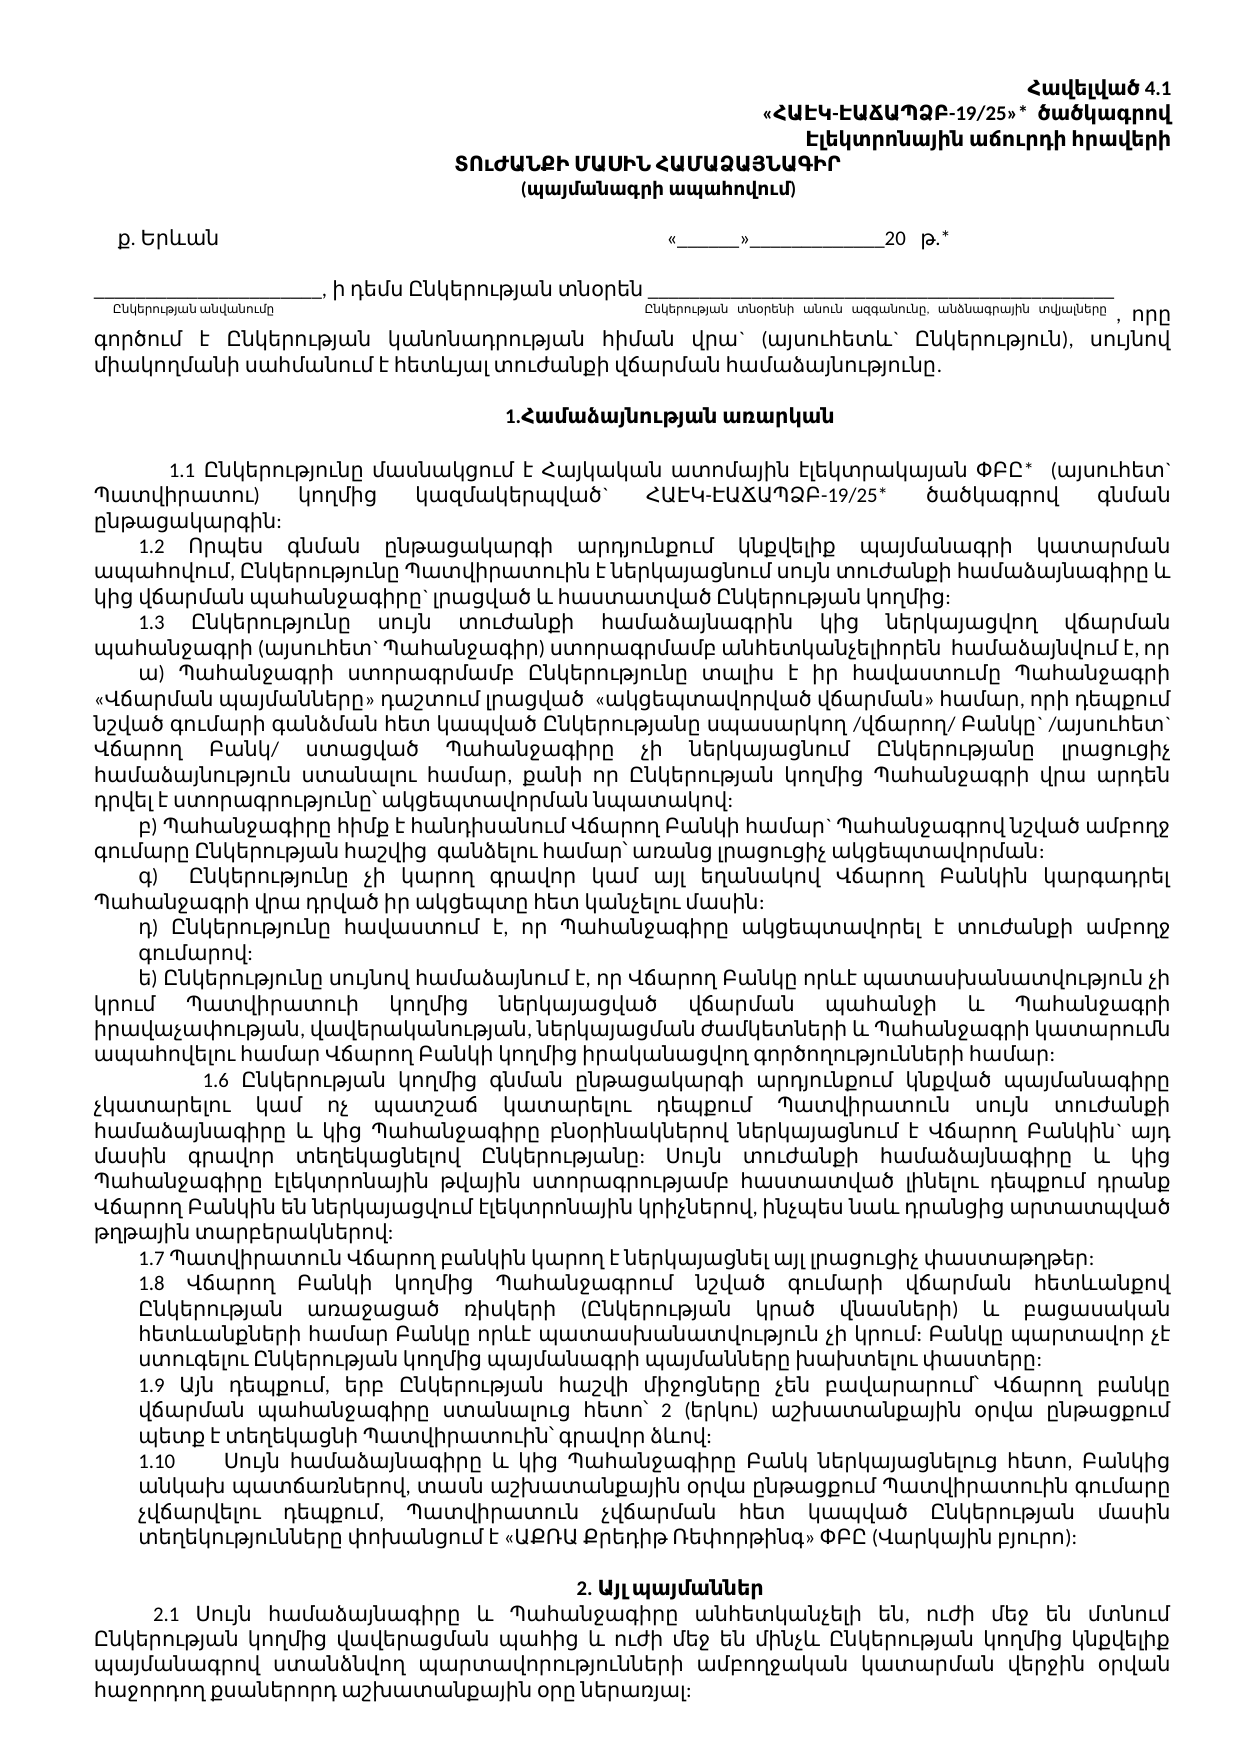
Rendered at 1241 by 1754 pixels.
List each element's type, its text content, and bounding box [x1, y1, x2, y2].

text 1.3 Ընկերությունը սույն տուժանքի համաձայնագրին կից ներկայացվող վճարման պահանջագրի (այսուհետ` Պահանջագիր) ստորագրմամբ անհետկանչելիորեն համաձայնվում է, որ [94, 609, 1171, 660]
text 1.Համաձայնության առարկան [169, 403, 1171, 428]
text ք. Երևան «______»_____________20 թ.* [94, 225, 1171, 250]
text ե) Ընկերությունը սույնով համաձայնում է, որ Վճարող Բանկը որևէ պատասխանատվություն չի կրում Պատվիրատուի կողմից ներկայացված վճարման պահանջի և Պահանջագրի իրավաչափության, վավերականության, ներկայացման ժամկետների և Պահանջագրի կատարումն ապահովելու համար Վճարող Բանկի կողմից իրականացվող գործողությունների համար: [94, 965, 1171, 1067]
text (պայմանագրի ապահովում) [94, 177, 1171, 199]
text Էլեկտրոնային աճուրդի հրավերի [94, 126, 1171, 151]
text ա) Պահանջագրի ստորագրմամբ Ընկերությունը տալիս է իր հավաստումը Պահանջագրի «Վճարման պայմանները» դաշտում լրացված «ակցեպտավորված վճարման» համար, որի դեպքում նշված գումարի գանձման հետ կապված Ընկերությանը սպասարկող /վճարող/ Բանկը` /այսուհետ` Վճարող Բանկ/ ստացված Պահանջագիրը չի ներկայացնում Ընկերությանը լրացուցիչ համաձայնություն ստանալու համար, քանի որ Ընկերության կողմից Պահանջագրի վրա արդեն դրվել է ստորագրությունը՝ ակցեպտավորման նպատակով: [94, 660, 1171, 813]
text 2.1 Սույն համաձայնագիրը և Պահանջագիրը անհետկանչելի են, ուժի մեջ են մտնում Ընկերության կողմից վավերացման պահից և ուժի մեջ են մինչև Ընկերության կողմից կնքվելիք պայմանագրով ստանձնվող պարտավորությունների ամբողջական կատարման վերջին օրվան հաջորդող քսաներորդ աշխատանքային օրը ներառյալ: [94, 1601, 1171, 1702]
text 1.9 Այն դեպքում, երբ Ընկերության հաշվի միջոցները չեն բավարարում՝ Վճարող բանկը վճարման պահանջագիրը ստանալուց հետո՝ 2 (երկու) աշխատանքային օրվա ընթացքում պետք է տեղեկացնի Պատվիրատուին՝ գրավոր ձևով: [138, 1372, 1171, 1448]
text 1.6 Ընկերության կողմից գնման ընթացակարգի արդյունքում կնքված պայմանագիրը չկատարելու կամ ոչ պատշաճ կատարելու դեպքում Պատվիրատուն սույն տուժանքի համաձայնագիրը և կից Պահանջագիրը բնօրինակներով ներկայացնում է Վճարող Բանկին` այդ մասին գրավոր տեղեկացնելով Ընկերությանը: Սույն տուժանքի համաձայնագիրը և կից Պահանջագիրը էլեկտրոնային թվային ստորագրությամբ հաստատված լինելու դեպքում դրանք Վճարող Բանկին են ներկայացվում էլեկտրոնային կրիչներով, ինչպես նաև դրանցից արտատպված թղթային տարբերակներով: [94, 1067, 1171, 1245]
text Ընկերության անվանումը Ընկերության տնօրենի անուն ազգանունը, անձնագրային տվյալները , որը գործում է Ընկերության կանոնադրության հիման վրա` (այսուհետև` Ընկերություն), սույնով միակողմանի սահմանում է հետևյալ տուժանքի վճարման համաձայնությունը. [94, 301, 1171, 377]
text ______________________, ի դեմս Ընկերության տնօրեն _____________________________________________ [94, 276, 1171, 301]
text 1.7 Պատվիրատուն Վճարող բանկին կարող է ներկայացնել այլ լրացուցիչ փաստաթղթեր: [138, 1245, 1171, 1270]
text ՏՈւԺԱՆՔԻ ՄԱՍԻՆ ՀԱՄԱՁԱՅՆԱԳԻՐ [94, 151, 1171, 177]
text 2. Այլ պայմաններ [169, 1575, 1171, 1601]
text 1.2 Որպես գնման ընթացակարգի արդյունքում կնքվելիք պայմանագրի կատարման ապահովում, Ընկերությունը Պատվիրատուին է ներկայացնում սույն տուժանքի համաձայնագիրը և կից վճարման պահանջագիրը` լրացված և հաստատված Ընկերության կողմից: [94, 533, 1171, 609]
text 1.10 Սույն համաձայնագիրը և կից Պահանջագիրը Բանկ ներկայացնելուց հետո, Բանկից անկախ պատճառներով, տասն աշխատանքային օրվա ընթացքում Պատվիրատուին գումարը չվճարվելու դեպքում, Պատվիրատուն չվճարման հետ կապված Ընկերության մասին տեղեկությունները փոխանցում է «ԱՔՌԱ Քրեդիթ Ռեփորթինգ» ՓԲԸ (Վարկային բյուրո): [138, 1448, 1171, 1550]
text Հավելված 4.1 [94, 75, 1171, 100]
text 1.8 Վճարող Բանկի կողմից Պահանջագրում նշված գումարի վճարման հետևանքով Ընկերության առաջացած ռիսկերի (Ընկերության կրած վնասների) և բացասական հետևանքների համար Բանկը որևէ պատասխանատվություն չի կրում: Բանկը պարտավոր չէ ստուգելու Ընկերության կողմից պայմանագրի պայմանները խախտելու փաստերը: [138, 1270, 1171, 1372]
text «ՀԱԷԿ-ԷԱՃԱՊՁԲ-19/25»* ծածկագրով [94, 100, 1171, 126]
text 1.1 Ընկերությունը մասնակցում է Հայկական ատոմային էլեկտրակայան ՓԲԸ* (այսուհետ` Պատվիրատու) կողմից կազմակերպված` ՀԱԷԿ-ԷԱՃԱՊՁԲ-19/25* ծածկագրով գնման ընթացակարգին: [94, 457, 1171, 533]
text բ) Պահանջագիրը հիմք է հանդիսանում Վճարող Բանկի համար` Պահանջագրով նշված ամբողջ գումարը Ընկերության հաշվից գանձելու համար՝ առանց լրացուցիչ ակցեպտավորման: [94, 813, 1171, 864]
text դ) Ընկերությունը հավաստում է, որ Պահանջագիրը ակցեպտավորել է տուժանքի ամբողջ գումարով: [138, 914, 1171, 965]
text գ) Ընկերությունը չի կարող գրավոր կամ այլ եղանակով Վճարող Բանկին կարգադրել Պահանջագրի վրա դրված իր ակցեպտը հետ կանչելու մասին: [94, 864, 1171, 914]
